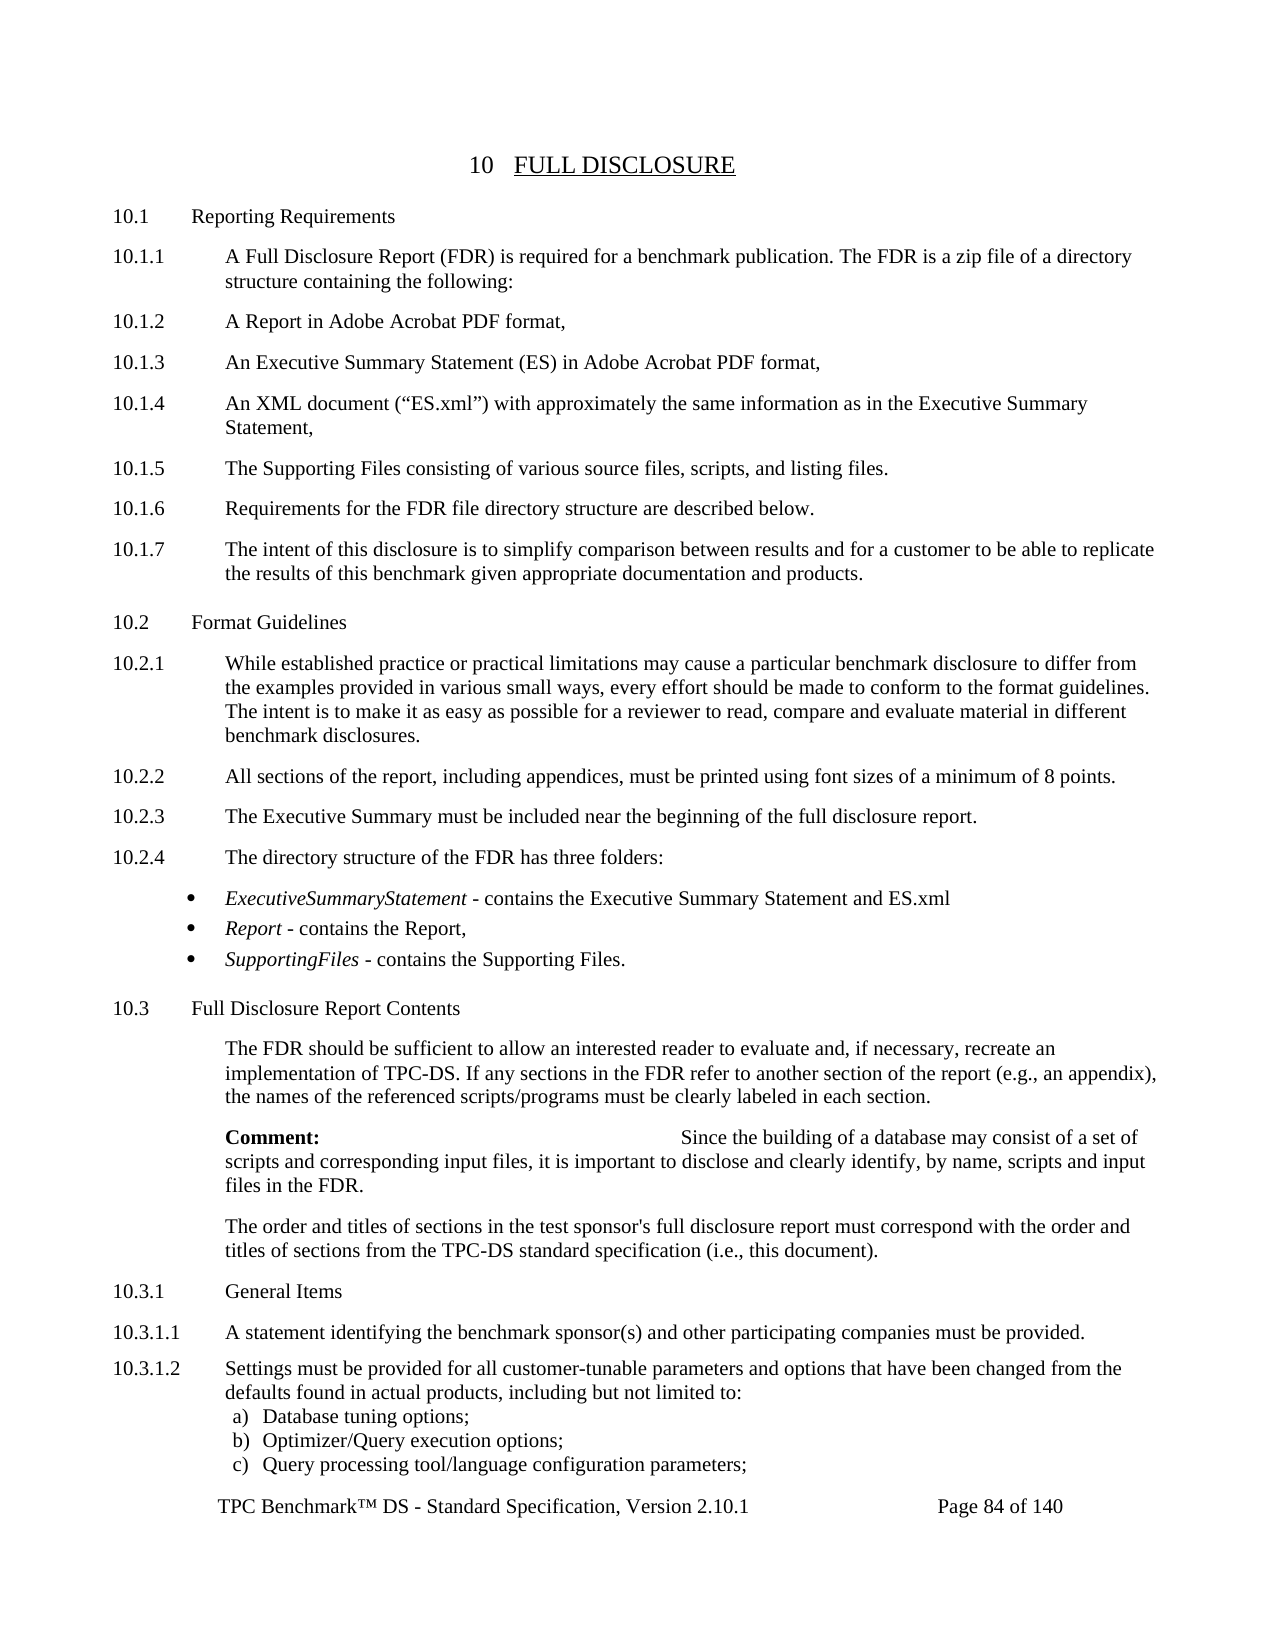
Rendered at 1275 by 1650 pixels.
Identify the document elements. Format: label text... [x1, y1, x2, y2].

text Full Disclosure Report Contents [112, 996, 1162, 1020]
text The directory structure of the FDR has three folders: [112, 845, 1162, 869]
text The FDR should be sufficient to allow an interested reader to evaluate and, if necessary, recreate an implementation of TPC-DS. If any sections in the FDR refer to another section of the report (e.g., an appendix), the names of the referenced scripts/programs must be clearly labeled in each section. [225, 1036, 1162, 1108]
list Optimizer/Query execution options; [232, 1428, 1162, 1452]
list Query processing tool/language configuration parameters; [232, 1452, 1162, 1476]
text The order and titles of sections in the test sponsor's full disclosure report must correspond with the order and titles of sections from the TPC-DS standard specification (i.e., this document). [225, 1214, 1162, 1262]
text All sections of the report, including appendices, must be printed using font sizes of a minimum of 8 points. [112, 764, 1162, 788]
subtitle FULL DISCLOSURE [469, 150, 1162, 179]
text An XML document (“ES.xml”) with approximately the same information as in the Executive Summary Statement, [112, 391, 1162, 439]
text The Supporting Files consisting of various source files, scripts, and listing files. [112, 456, 1162, 479]
text A Full Disclosure Report (FDR) is required for a benchmark publication. The FDR is a zip file of a directory structure containing the following: [112, 244, 1162, 293]
text A Report in Adobe Acrobat PDF format, [112, 309, 1162, 333]
text Since the building of a database may consist of a set of scripts and corresponding input files, it is important to disclose and clearly identify, by name, scripts and input files in the FDR. [225, 1125, 1162, 1197]
list ExecutiveSummaryStatement - contains the Executive Summary Statement and ES.xml [187, 886, 1162, 910]
text The Executive Summary must be included near the beginning of the full disclosure report. [112, 804, 1162, 828]
text Settings must be provided for all customer-tunable parameters and options that have been changed from the defaults found in actual products, including but not limited to: [112, 1356, 1162, 1404]
text Format Guidelines [112, 610, 1162, 634]
text Reporting Requirements [112, 204, 1162, 228]
list SupportingFiles - contains the Supporting Files. [187, 947, 1162, 971]
text While established practice or practical limitations may cause a particular benchmark disclosure to differ from the examples provided in various small ways, every effort should be made to conform to the format guidelines. The intent is to make it as easy as possible for a reviewer to read, compare and evaluate material in different benchmark disclosures. [112, 651, 1162, 747]
text The intent of this disclosure is to simplify comparison between results and for a customer to be able to replicate the results of this benchmark given appropriate documentation and products. [112, 537, 1162, 585]
text A statement identifying the benchmark sponsor(s) and other participating companies must be provided. [112, 1319, 1162, 1344]
list Database tuning options; [232, 1404, 1162, 1428]
text Requirements for the FDR file directory structure are described below. [112, 496, 1162, 520]
text An Executive Summary Statement (ES) in Adobe Acrobat PDF format, [112, 350, 1162, 374]
text General Items [112, 1279, 1162, 1303]
list Report - contains the Report, [187, 916, 1162, 940]
